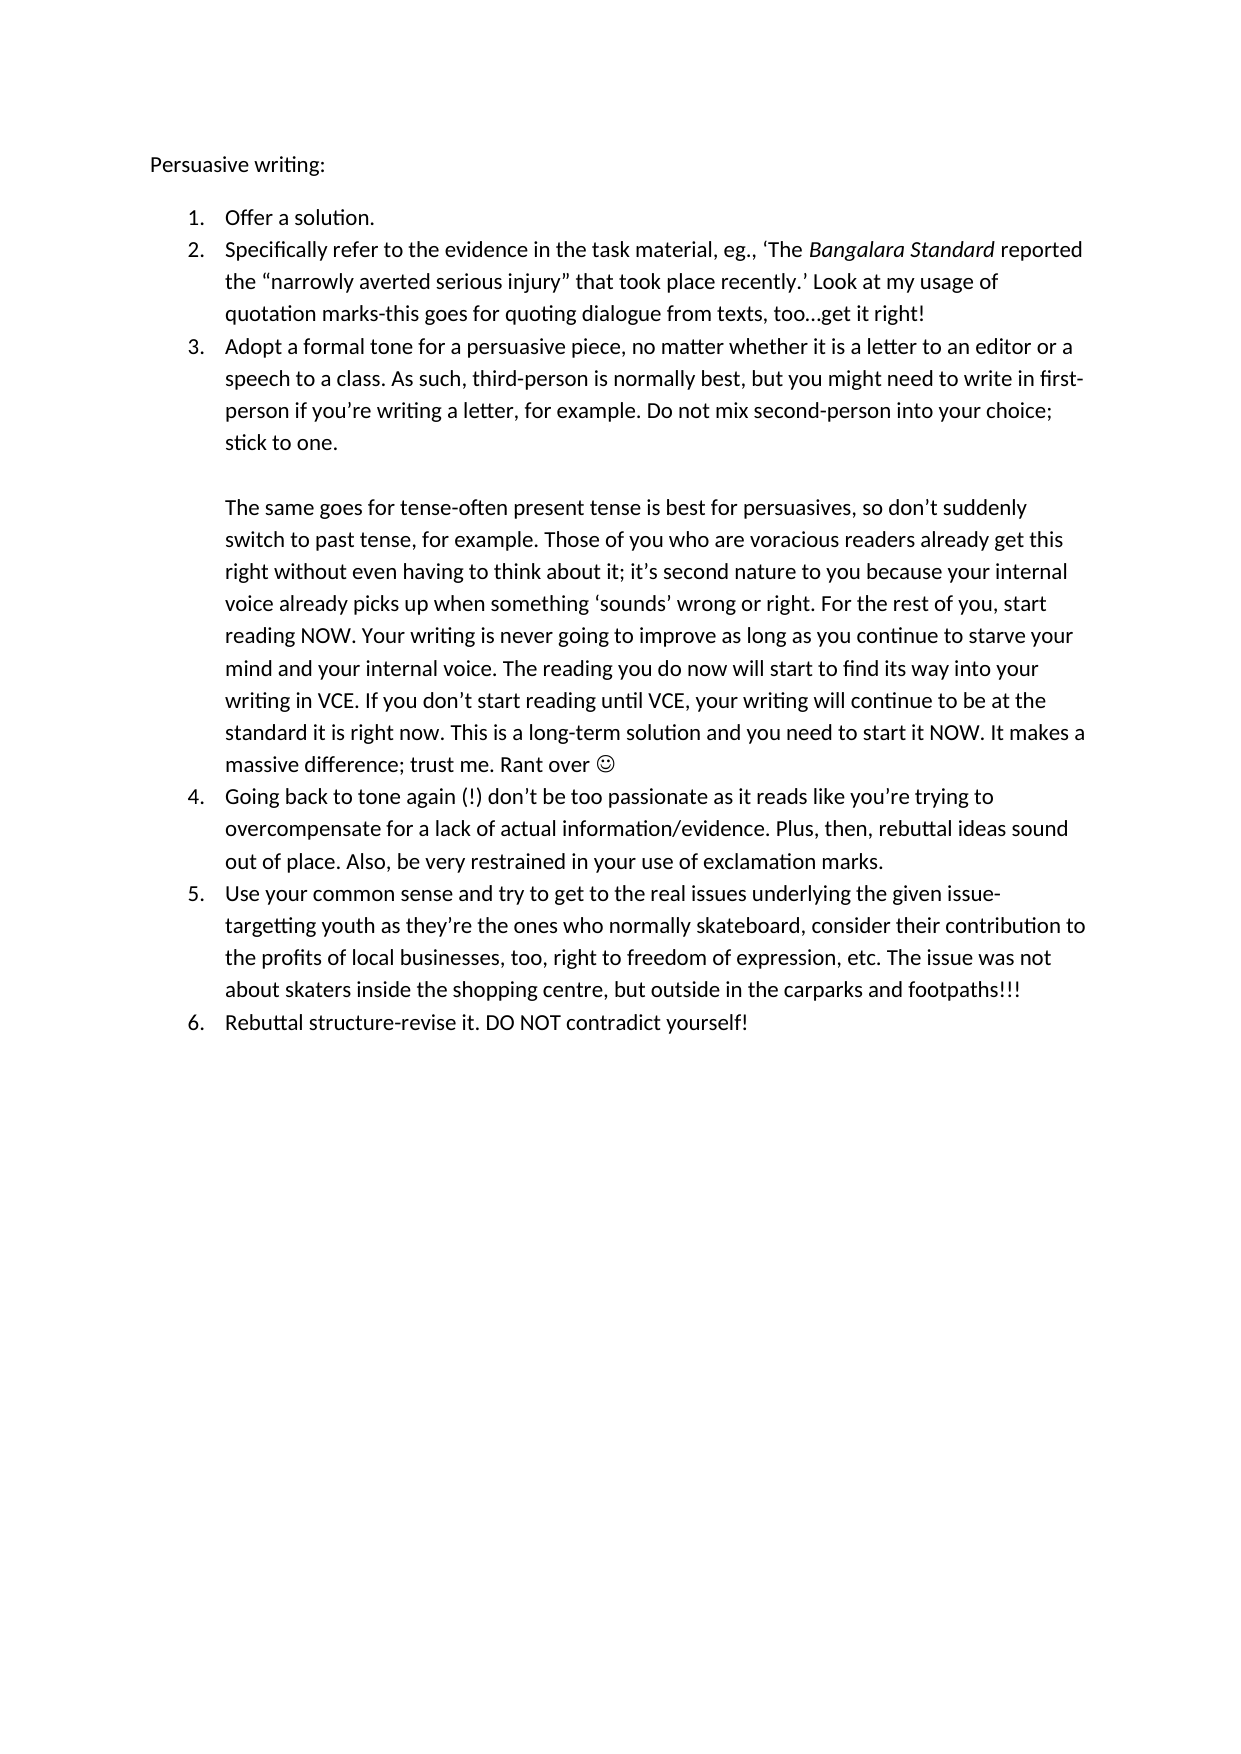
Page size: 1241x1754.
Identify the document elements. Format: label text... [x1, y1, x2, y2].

list Use your common sense and try to get to the real issues underlying the given issue-targetting youth as they’re the ones who normally skateboard, consider their contribution to the profits of local businesses, too, right to freedom of expression, etc. The issue was not about skaters inside the shopping centre, but outside in the carparks and footpaths!!! [187, 879, 1090, 1003]
list Specifically refer to the evidence in the task material, eg., ‘The Bangalara Standard reported the “narrowly averted serious injury” that took place recently.’ Look at my usage of quotation marks-this goes for quoting dialogue from texts, too…get it right! [187, 235, 1090, 328]
text Persuasive writing: [150, 150, 1090, 178]
list Adopt a formal tone for a persuasive piece, no matter whether it is a letter to an editor or a speech to a class. As such, third-person is normally best, but you might need to write in first-person if you’re writing a letter, for example. Do not mix second-person into your choice; stick to one. [187, 332, 1090, 456]
list Offer a solution. [187, 203, 1090, 231]
list The same goes for tense-often present tense is best for persuasives, so don’t suddenly switch to past tense, for example. Those of you who are voracious readers already get this right without even having to think about it; it’s second nature to you because your internal voice already picks up when something ‘sounds’ wrong or right. For the rest of you, start reading NOW. Your writing is never going to improve as long as you continue to starve your mind and your internal voice. The reading you do now will start to find its way into your writing in VCE. If you don’t start reading until VCE, your writing will continue to be at the standard it is right now. This is a long-term solution and you need to start it NOW. It makes a massive difference; trust me. Rant over [225, 493, 1090, 778]
list Going back to tone again (!) don’t be too passionate as it reads like you’re trying to overcompensate for a lack of actual information/evidence. Plus, then, rebuttal ideas sound out of place. Also, be very restrained in your use of exclamation marks. [187, 782, 1090, 875]
list Rebuttal structure-revise it. DO NOT contradict yourself! [187, 1008, 1090, 1036]
